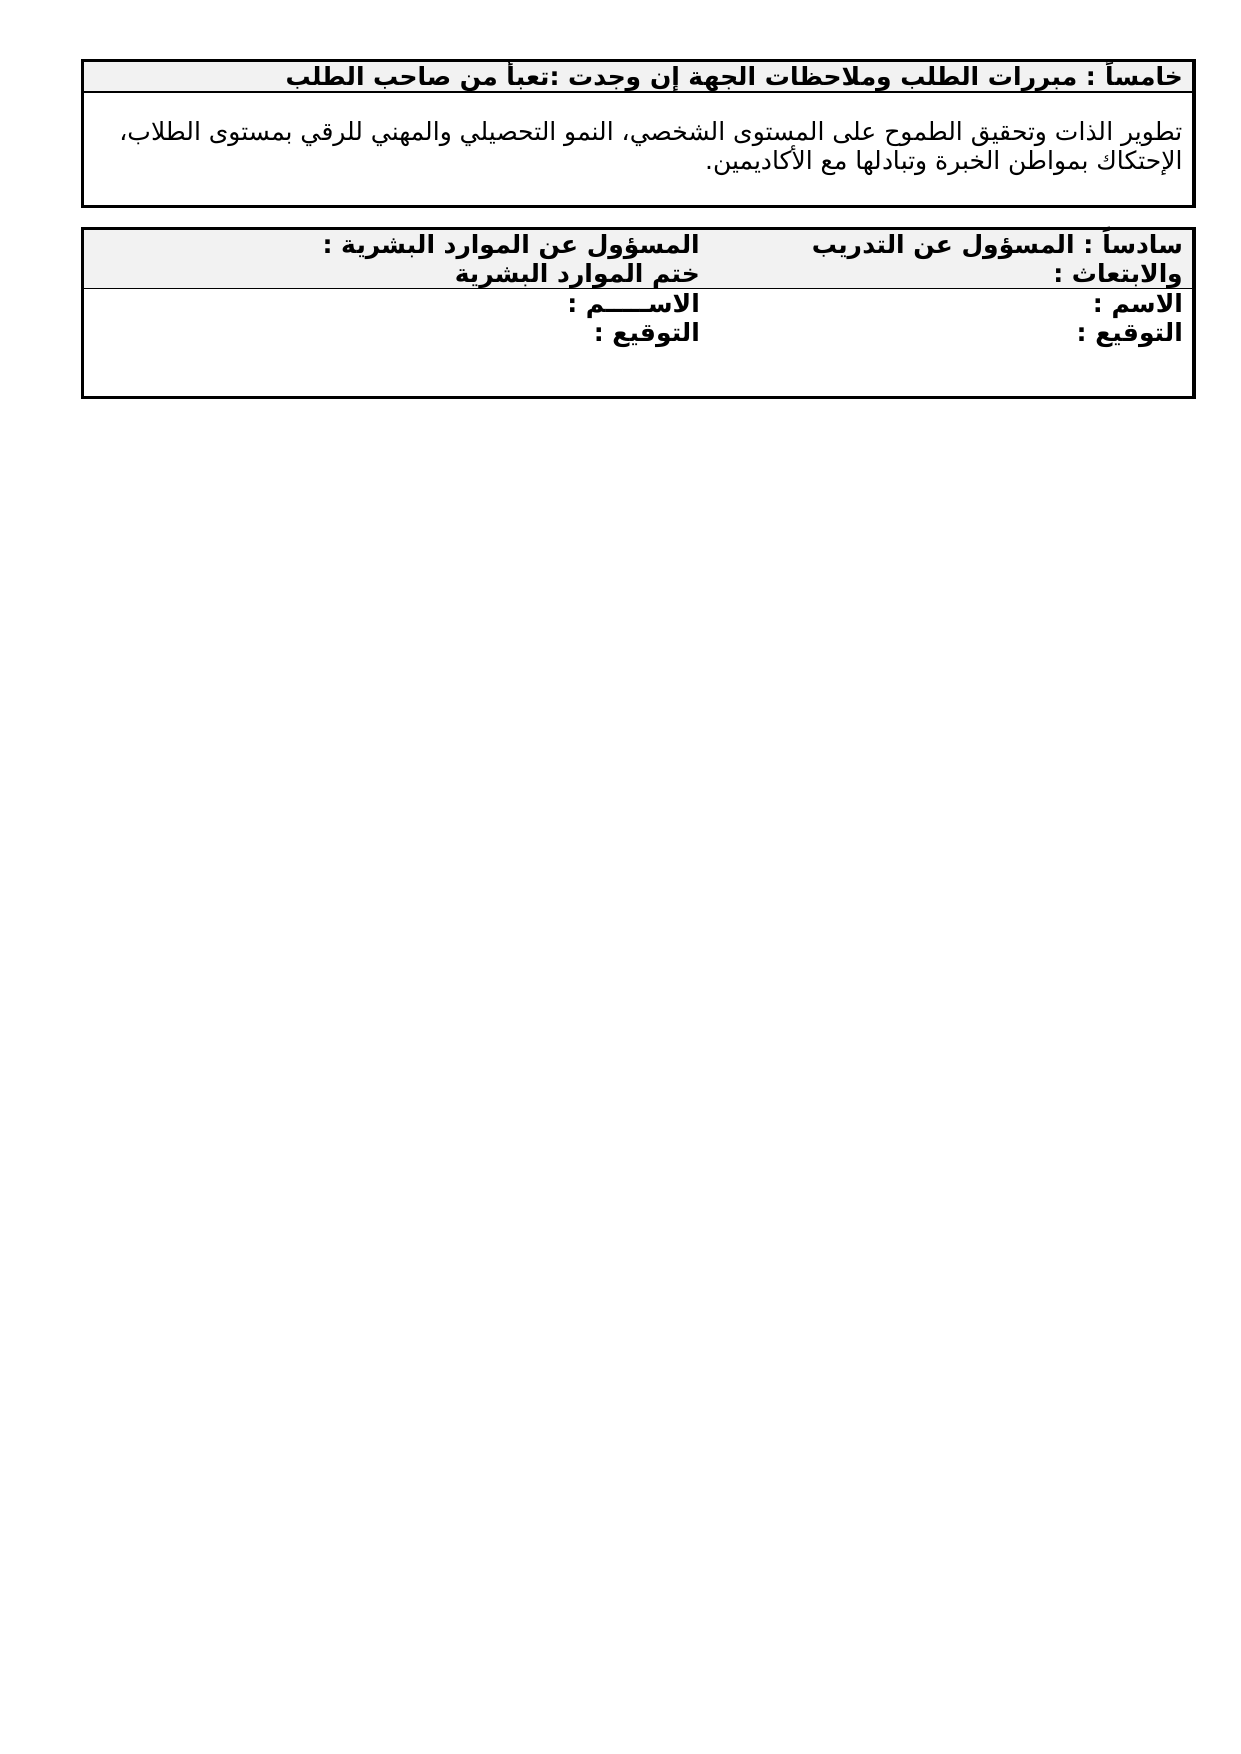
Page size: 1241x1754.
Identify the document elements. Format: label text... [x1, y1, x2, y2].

table_cell تطوير الذات وتحقيق الطموح على المستوى الشخصي، النمو التحصيلي والمهني للرقي بمستوى الطلاب، الإحتكاك بمواطن الخبرة وتبادلها مع الأكاديمين. [84, 93, 1192, 204]
table_cell الاسم : التوقيع : [711, 289, 1192, 396]
table_header سادساً : المسؤول عن التدريب والابتعاث : [711, 230, 1192, 288]
table_header خامساً : مبررات الطلب وملاحظات الجهة إن وجدت :تعبأ من صاحب الطلب [84, 62, 1192, 91]
table_header المسؤول عن الموارد البشرية : ختم الموارد البشرية [84, 230, 711, 288]
table_cell الاســـــم : التوقيع : [84, 289, 711, 396]
